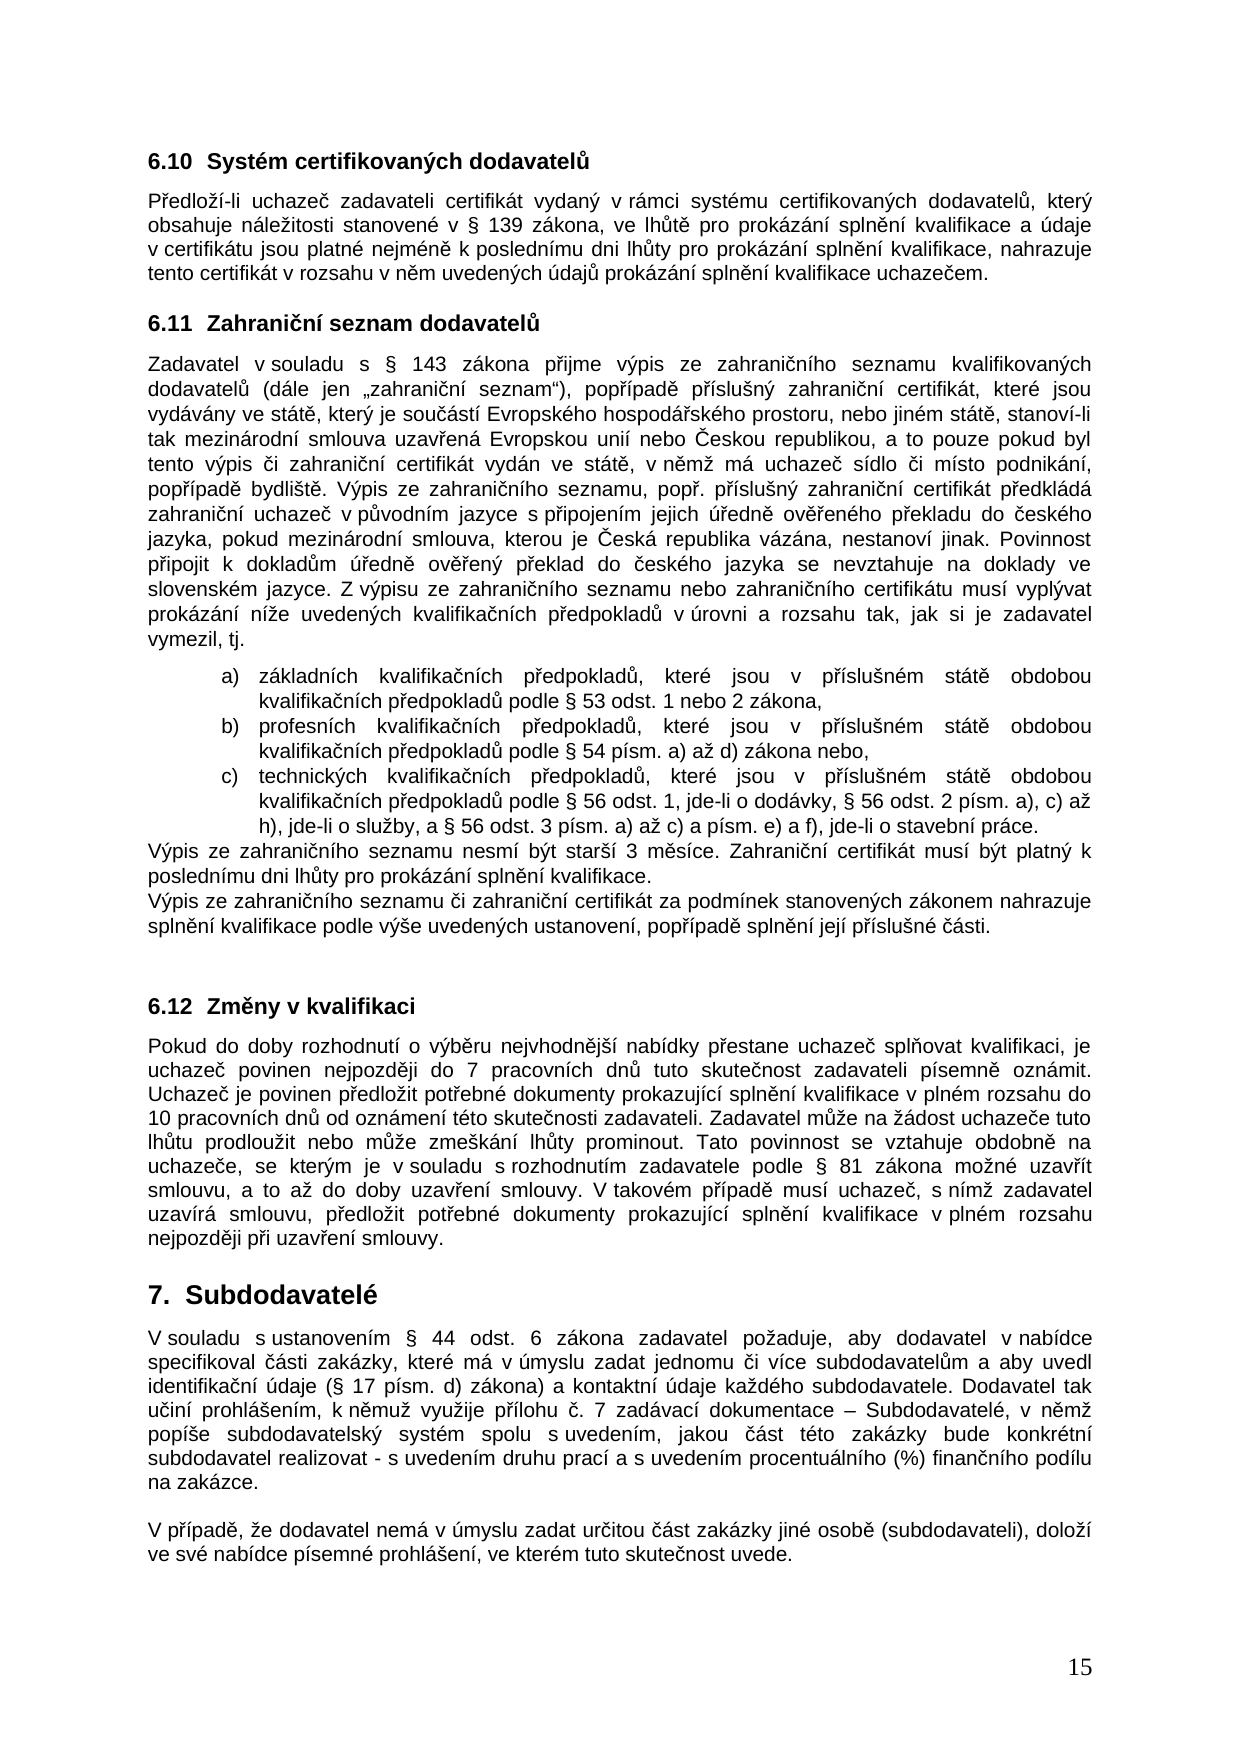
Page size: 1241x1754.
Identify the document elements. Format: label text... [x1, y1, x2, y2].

list profesních kvalifikačních předpokladů, které jsou v příslušném státě obdobou kvalifikačních předpokladů podle § 54 písm. a) až d) zákona nebo, [221, 714, 1093, 764]
list základních kvalifikačních předpokladů, které jsou v příslušném státě obdobou kvalifikačních předpokladů podle § 53 odst. 1 nebo 2 zákona, [221, 664, 1093, 714]
text V souladu s ustanovením § 44 odst. 6 zákona zadavatel požaduje, aby dodavatel v nabídce specifikoval části zakázky, které má v úmyslu zadat jednomu či více subdodavatelům a aby uvedl identifikační údaje (§ 17 písm. d) zákona) a kontaktní údaje každého subdodavatele. Dodavatel tak učiní prohlášením, k němuž využije přílohu č. 7 zadávací dokumentace – Subdodavatelé, v němž popíše subdodavatelský systém spolu s uvedením, jakou část této zakázky bude konkrétní subdodavatel realizovat - s uvedením druhu prací a s uvedením procentuálního (%) finančního podílu na zakázce. [148, 1326, 1093, 1493]
text Pokud do doby rozhodnutí o výběru nejvhodnější nabídky přestane uchazeč splňovat kvalifikaci, je uchazeč povinen nejpozději do 7 pracovních dnů tuto skutečnost zadavateli písemně oznámit. Uchazeč je povinen předložit potřebné dokumenty prokazující splnění kvalifikace v plném rozsahu do 10 pracovních dnů od oznámení této skutečnosti zadavateli. Zadavatel může na žádost uchazeče tuto lhůtu prodloužit nebo může zmeškání lhůty prominout. Tato povinnost se vztahuje obdobně na uchazeče, se kterým je v souladu s rozhodnutím zadavatele podle § 81 zákona možné uzavřít smlouvu, a to až do doby uzavření smlouvy. V takovém případě musí uchazeč, s nímž zadavatel uzavírá smlouvu, předložit potřebné dokumenty prokazující splnění kvalifikace v plném rozsahu nejpozději při uzavření smlouvy. [148, 1034, 1093, 1250]
text V případě, že dodavatel nemá v úmyslu zadat určitou část zakázky jiné osobě (subdodavateli), doloží ve své nabídce písemné prohlášení, ve kterém tuto skutečnost uvede. [148, 1517, 1093, 1565]
text Výpis ze zahraničního seznamu či zahraniční certifikát za podmínek stanovených zákonem nahrazuje splnění kvalifikace podle výše uvedených ustanovení, popřípadě splnění její příslušné části. [148, 889, 1093, 939]
list technických kvalifikačních předpokladů, které jsou v příslušném státě obdobou kvalifikačních předpokladů podle § 56 odst. 1, jde-li o dodávky, § 56 odst. 2 písm. a), c) až h), jde-li o služby, a § 56 odst. 3 písm. a) až c) a písm. e) a f), jde-li o stavební práce. [221, 764, 1093, 839]
subtitle Změny v kvalifikaci [148, 993, 1093, 1019]
text Zadavatel v souladu s § 143 zákona přijme výpis ze zahraničního seznamu kvalifikovaných dodavatelů (dále jen „zahraniční seznam“), popřípadě příslušný zahraniční certifikát, které jsou vydávány ve státě, který je součástí Evropského hospodářského prostoru, nebo jiném státě, stanoví-li tak mezinárodní smlouva uzavřená Evropskou unií nebo Českou republikou, a to pouze pokud byl tento výpis či zahraniční certifikát vydán ve státě, v němž má uchazeč sídlo či místo podnikání, popřípadě bydliště. Výpis ze zahraničního seznamu, popř. příslušný zahraniční certifikát předkládá zahraniční uchazeč v původním jazyce s připojením jejich úředně ověřeného překladu do českého jazyka, pokud mezinárodní smlouva, kterou je Česká republika vázána, nestanoví jinak. Povinnost připojit k dokladům úředně ověřený překlad do českého jazyka se nevztahuje na doklady ve slovenském jazyce. Z výpisu ze zahraničního seznamu nebo zahraničního certifikátu musí vyplývat prokázání níže uvedených kvalifikačních předpokladů v úrovni a rozsahu tak, jak si je zadavatel vymezil, tj. [148, 351, 1093, 651]
text Výpis ze zahraničního seznamu nesmí být starší 3 měsíce. Zahraniční certifikát musí být platný k poslednímu dni lhůty pro prokázání splnění kvalifikace. [148, 839, 1093, 889]
list Předloží-li uchazeč zadavateli certifikát vydaný v rámci systému certifikovaných dodavatelů, který obsahuje náležitosti stanovené v § 139 zákona, ve lhůtě pro prokázání splnění kvalifikace a údaje v certifikátu jsou platné nejméně k poslednímu dni lhůty pro prokázání splnění kvalifikace, nahrazuje tento certifikát v rozsahu v něm uvedených údajů prokázání splnění kvalifikace uchazečem. [148, 189, 1093, 285]
subtitle Systém certifikovaných dodavatelů [148, 148, 1093, 174]
subtitle Zahraniční seznam dodavatelů [148, 310, 1093, 336]
subtitle Subdodavatelé [148, 1279, 1093, 1310]
